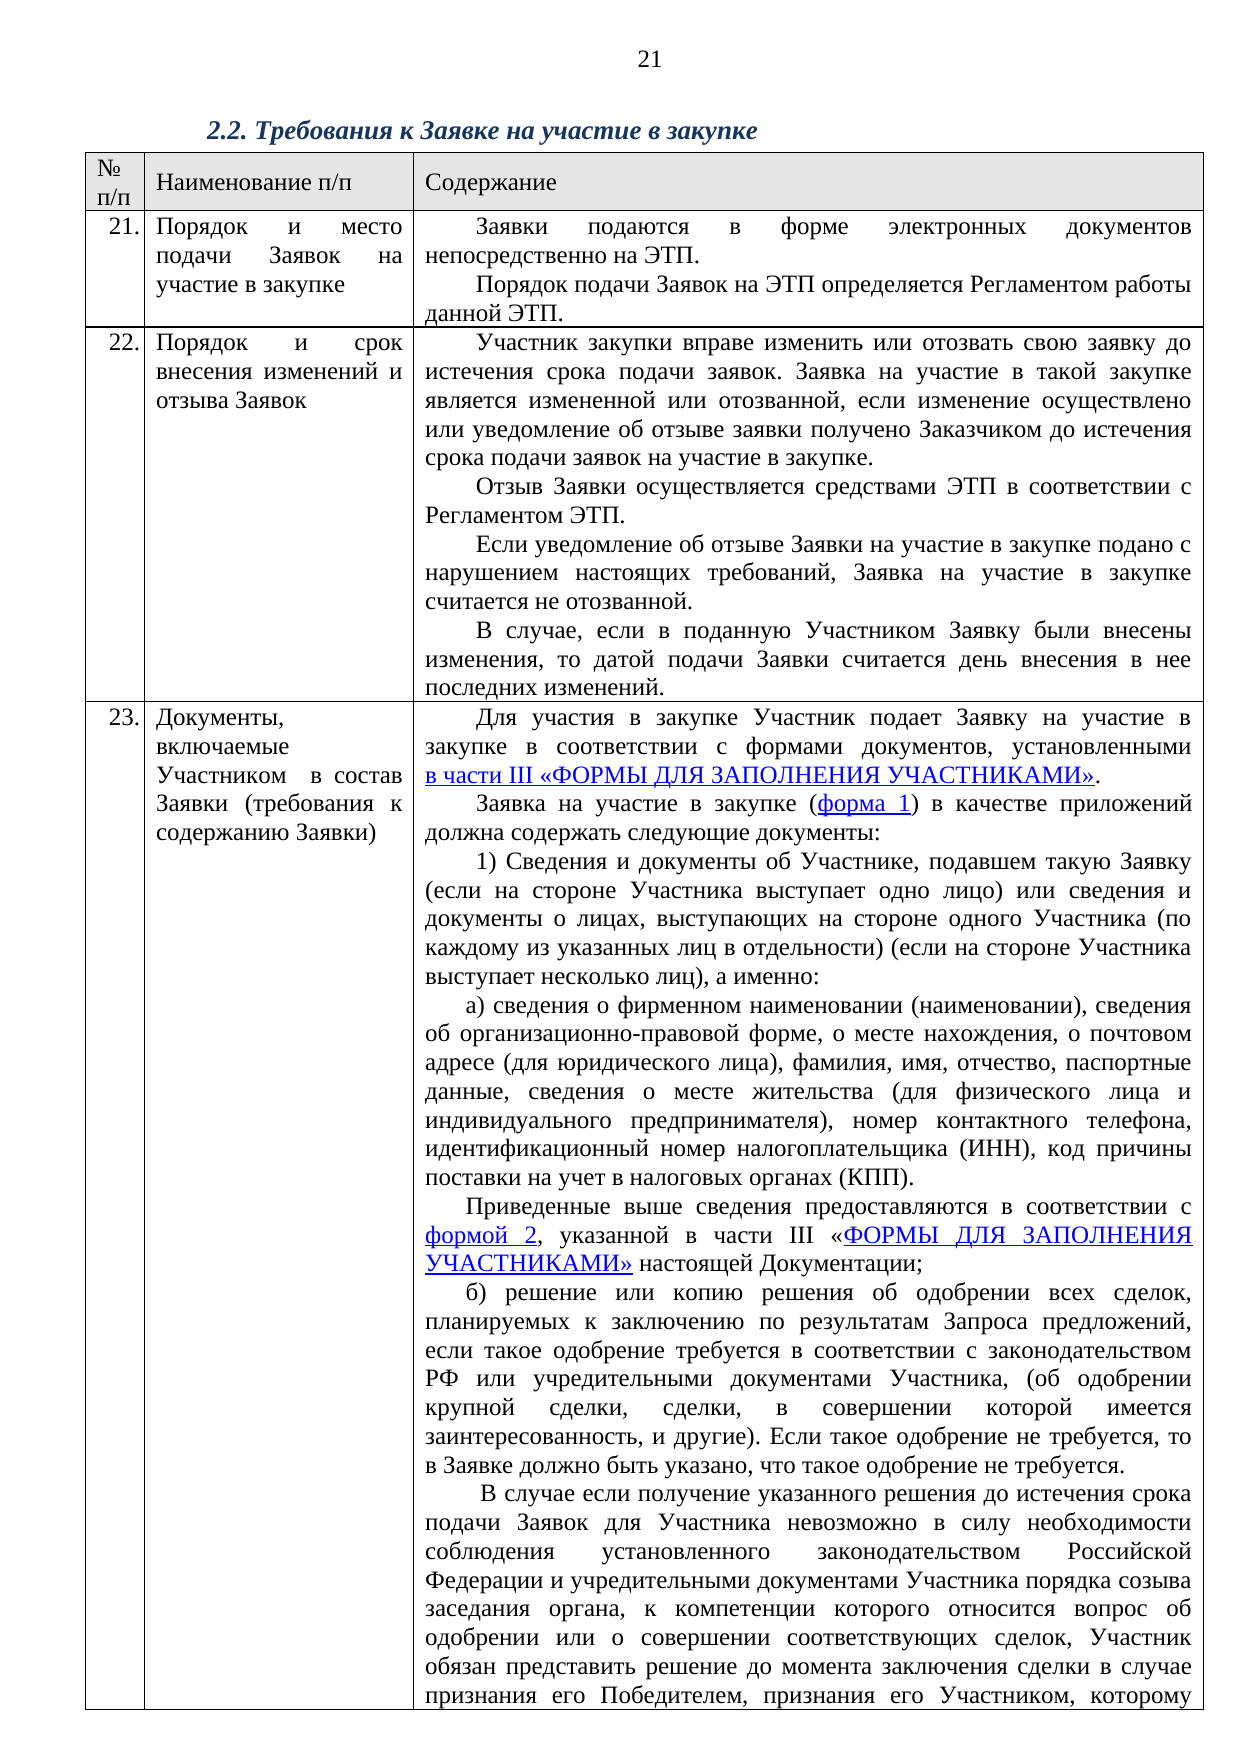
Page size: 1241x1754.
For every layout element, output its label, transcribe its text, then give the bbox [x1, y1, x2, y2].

table_header Наименование п/п [145, 153, 413, 210]
table_cell [86, 702, 144, 1708]
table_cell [414, 702, 1203, 1708]
table_cell [86, 328, 144, 701]
table_cell [86, 211, 144, 326]
table_cell Участник закупки вправе изменить или отозвать свою заявку до истечения срока подачи заявок. Заявка на участие в такой закупке является измененной или отозванной, если изменение осуществлено или уведомление об отзыве заявки получено Заказчиком до истечения срока подачи заявок на участие в закупке. Отзыв Заявки осуществляется средствами ЭТП в соответствии с Регламентом ЭТП. Если уведомление об отзыве Заявки на участие в закупке подано с нарушением настоящих требований, Заявка на участие в закупке считается не отозванной. В случае, если в поданную Участником Заявку были внесены изменения, то датой подачи Заявки считается день внесения в нее последних изменений. [414, 328, 1203, 701]
text 2.2. Требования к Заявке на участие в закупке [207, 114, 1181, 146]
table_cell Порядок и место подачи Заявок на участие в закупке [145, 211, 413, 326]
table_cell Заявки подаются в форме электронных документов непосредственно на ЭТП. Порядок подачи Заявок на ЭТП определяется Регламентом работы данной ЭТП. [414, 211, 1203, 326]
table_header № п/п [86, 153, 144, 210]
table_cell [145, 702, 413, 1708]
table_header Содержание [414, 153, 1203, 210]
table_cell Порядок и срок внесения изменений и отзыва Заявок [145, 328, 413, 701]
